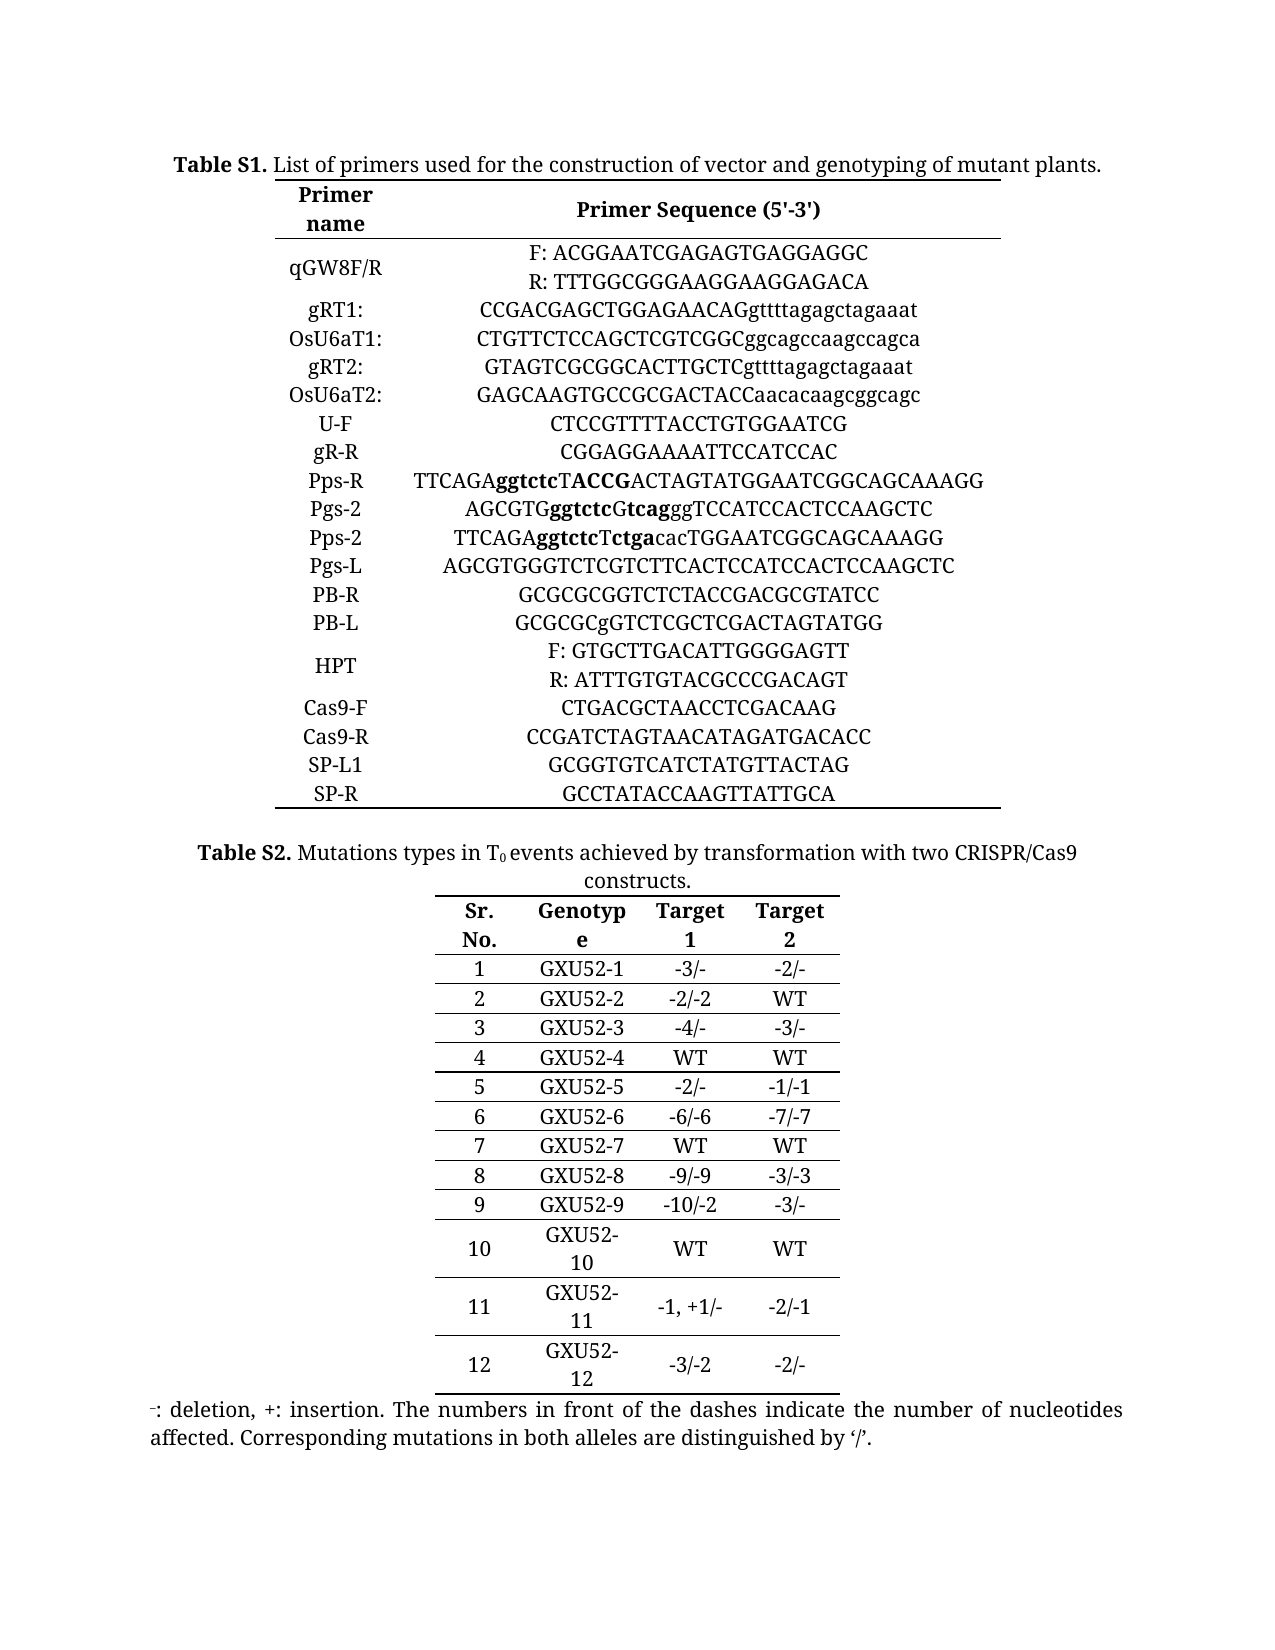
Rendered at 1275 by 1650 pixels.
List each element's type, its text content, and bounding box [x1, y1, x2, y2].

table_cell CTGTTCTCCAGCTCGTCGGCggcagccaagccagca [397, 324, 1001, 352]
table_header Genotype [523, 897, 640, 953]
table_cell -3/-2 [640, 1336, 740, 1393]
table_cell -2/-1 [740, 1278, 839, 1335]
table_cell WT [640, 1043, 740, 1071]
table_cell PB-R [275, 580, 397, 608]
table_cell CCGATCTAGTAACATAGATGACACC [397, 722, 1001, 750]
table_cell PB-L [275, 608, 397, 637]
table_cell GTAGTCGCGGCACTTGCTCgttttagagctagaaat [397, 352, 1001, 381]
text Table S1. List of primers used for the construction of vector and genotyping of mutant plants. [150, 150, 1125, 178]
table_cell WT [740, 1043, 839, 1071]
table_cell GCGGTGTCATCTATGTTACTAG [397, 750, 1001, 779]
table_cell CTCCGTTTTACCTGTGGAATCG [397, 409, 1001, 437]
table_cell TTCAGAggtctcTACCGACTAGTATGGAATCGGCAGCAAAGG [397, 466, 1001, 494]
table_cell 3 [435, 1014, 523, 1042]
table_header Target 1 [640, 897, 740, 953]
table_cell -2/- [640, 1073, 740, 1101]
table_cell GXU52-9 [523, 1190, 640, 1219]
table_cell WT [740, 984, 839, 1012]
table_cell GCCTATACCAAGTTATTGCA [397, 779, 1001, 807]
table_cell -3/-3 [740, 1161, 839, 1189]
table_cell -1/-1 [740, 1073, 839, 1101]
table_cell 1 [435, 955, 523, 983]
text Table S2. Mutations types in T0 events achieved by transformation with two CRISPR/Cas9 constructs. [150, 838, 1125, 894]
table_cell Pgs-2 [275, 494, 397, 523]
table_cell -6/-6 [640, 1102, 740, 1130]
table_cell -3/- [640, 955, 740, 983]
table_cell GAGCAAGTGCCGCGACTACCaacacaagcggcagc [397, 381, 1001, 409]
table_cell AGCGTGGGTCTCGTCTTCACTCCATCCACTCCAAGCTC [397, 551, 1001, 580]
table_cell 8 [435, 1161, 523, 1189]
table_cell GXU52-10 [523, 1220, 640, 1277]
table_cell -9/-9 [640, 1161, 740, 1189]
table_cell WT [740, 1131, 839, 1160]
table_cell Pps-R [275, 466, 397, 494]
table_cell AGCGTGggtctcGtcagggTCCATCCACTCCAAGCTC [397, 494, 1001, 523]
table_cell CCGACGAGCTGGAGAACAGgttttagagctagaaat [397, 295, 1001, 324]
text _: deletion, +: insertion. The numbers in front of the dashes indicate the number of nucleotides affected. Corresponding mutations in both alleles are distinguished by ‘/’. [150, 1395, 1125, 1452]
table_cell GXU52-5 [523, 1073, 640, 1101]
table_cell WT [640, 1131, 740, 1160]
table_cell R: TTTGGCGGGAAGGAAGGAGACA [397, 267, 1001, 295]
table_cell -3/- [740, 1014, 839, 1042]
table_cell 12 [435, 1336, 523, 1393]
table_cell SP-L1 [275, 750, 397, 779]
table_cell GXU52-2 [523, 984, 640, 1012]
table_cell TTCAGAggtctcTctgacacTGGAATCGGCAGCAAAGG [397, 523, 1001, 551]
table_cell CGGAGGAAAATTCCATCCAC [397, 438, 1001, 466]
table_cell Cas9-F [275, 694, 397, 722]
table_cell 10 [435, 1220, 523, 1277]
table_cell Pgs-L [275, 551, 397, 580]
table_cell 7 [435, 1131, 523, 1160]
table_cell GXU52-4 [523, 1043, 640, 1071]
table_cell 4 [435, 1043, 523, 1071]
table_cell -10/-2 [640, 1190, 740, 1219]
table_cell Pps-2 [275, 523, 397, 551]
table_cell 11 [435, 1278, 523, 1335]
table_header Primer Sequence (5'-3') [397, 181, 1001, 237]
table_cell gRT2: [275, 352, 397, 381]
table_cell -1, +1/- [640, 1278, 740, 1335]
table_cell OsU6aT1: [275, 324, 397, 352]
table_cell -2/-2 [640, 984, 740, 1012]
table_cell -2/- [740, 1336, 839, 1393]
table_cell qGW8F/R [275, 239, 397, 295]
table_cell GXU52-7 [523, 1131, 640, 1160]
table_cell OsU6aT2: [275, 381, 397, 409]
table_header Sr. No. [435, 897, 523, 953]
table_cell CTGACGCTAACCTCGACAAG [397, 694, 1001, 722]
table_cell GXU52-11 [523, 1278, 640, 1335]
table_cell HPT [275, 637, 397, 693]
table_cell GCGCGCgGTCTCGCTCGACTAGTATGG [397, 608, 1001, 637]
table_cell gR-R [275, 438, 397, 466]
table_cell WT [740, 1220, 839, 1277]
table_cell GXU52-12 [523, 1336, 640, 1393]
table_cell 2 [435, 984, 523, 1012]
table_cell GXU52-6 [523, 1102, 640, 1130]
table_cell 6 [435, 1102, 523, 1130]
table_cell -2/- [740, 955, 839, 983]
table_cell GXU52-8 [523, 1161, 640, 1189]
table_cell GXU52-1 [523, 955, 640, 983]
table_cell 9 [435, 1190, 523, 1219]
table_cell F: GTGCTTGACATTGGGGAGTT R: ATTTGTGTACGCCCGACAGT [397, 637, 1001, 693]
table_cell SP-R [275, 779, 397, 807]
table_cell GXU52-3 [523, 1014, 640, 1042]
table_cell F: ACGGAATCGAGAGTGAGGAGGC [397, 239, 1001, 267]
table_cell -7/-7 [740, 1102, 839, 1130]
table_header Primer name [275, 181, 397, 237]
table_cell WT [640, 1220, 740, 1277]
table_cell -3/- [740, 1190, 839, 1219]
table_cell U-F [275, 409, 397, 437]
table_header Target 2 [740, 897, 839, 953]
table_cell 5 [435, 1073, 523, 1101]
table_cell -4/- [640, 1014, 740, 1042]
table_cell gRT1: [275, 295, 397, 324]
table_cell Cas9-R [275, 722, 397, 750]
table_cell GCGCGCGGTCTCTACCGACGCGTATCC [397, 580, 1001, 608]
